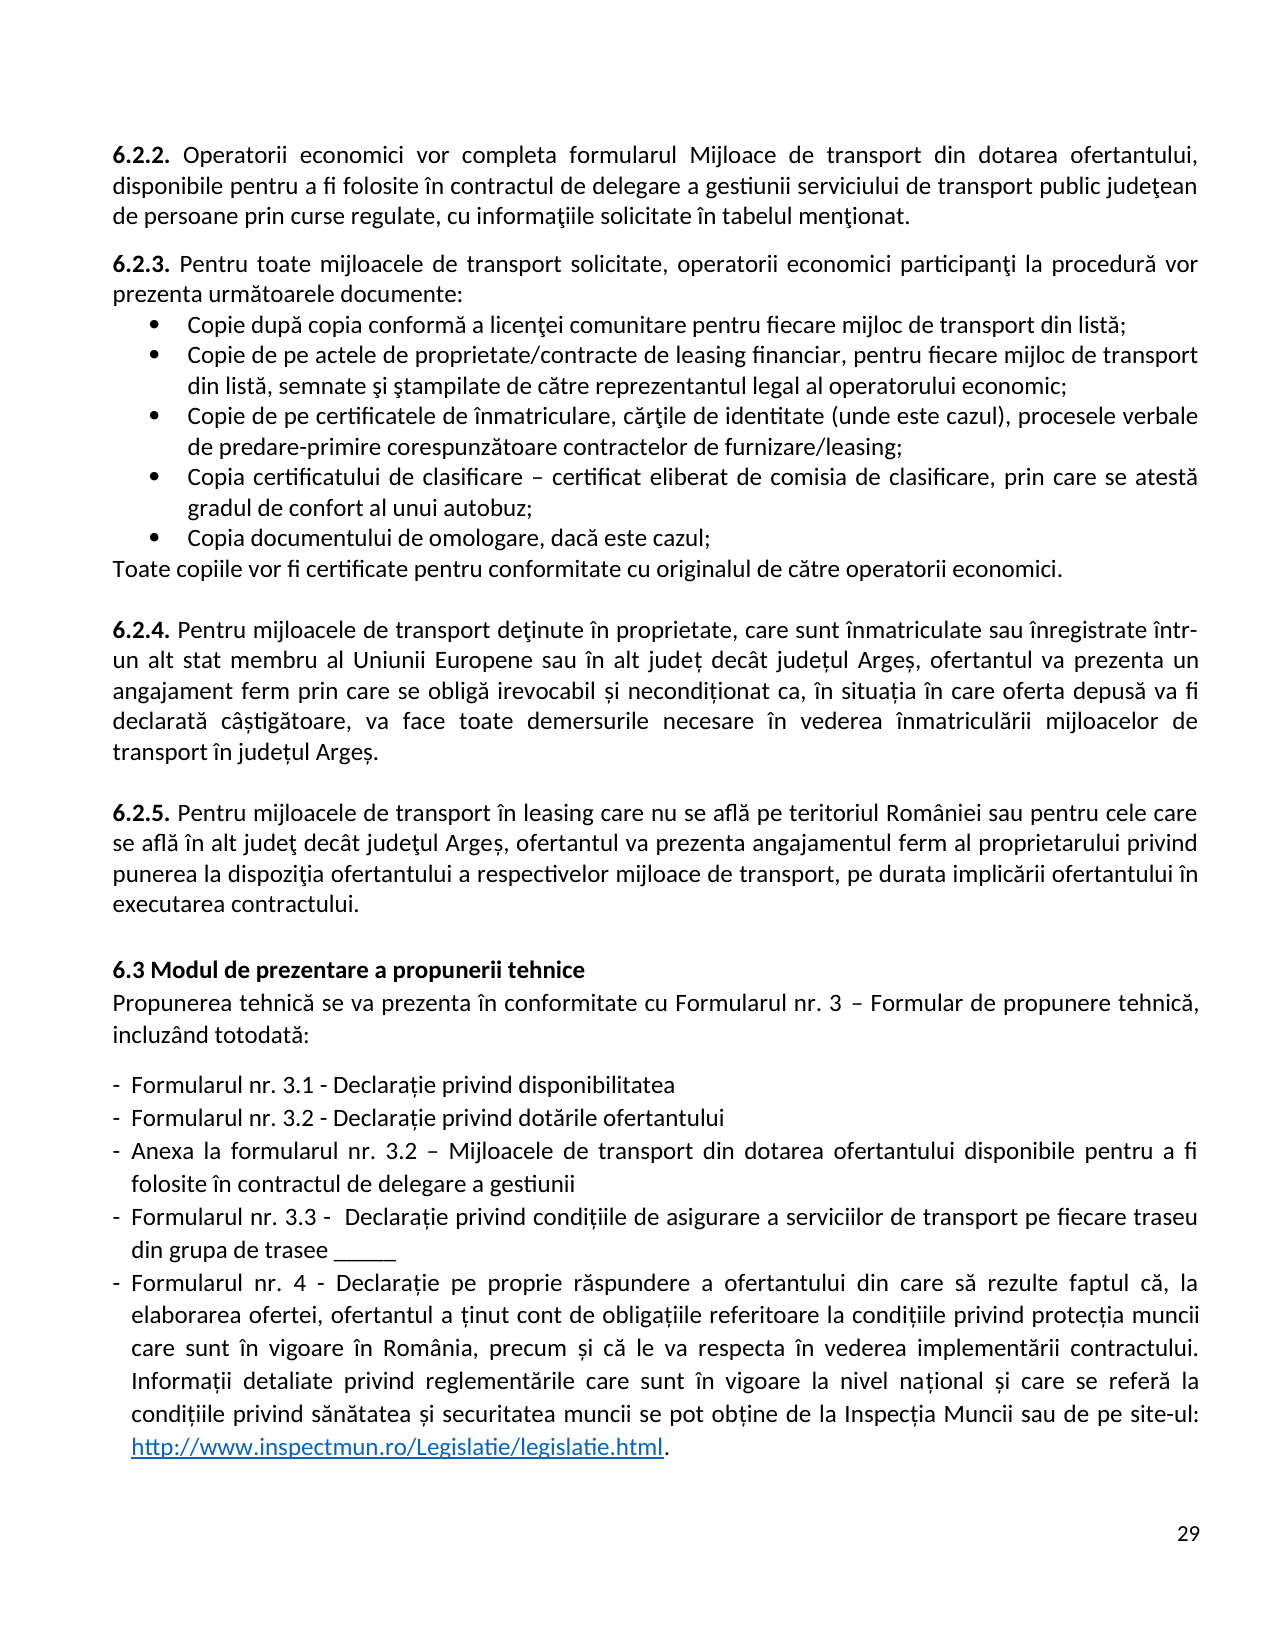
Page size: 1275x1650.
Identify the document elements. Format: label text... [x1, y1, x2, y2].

list Formularul nr. 3.3 - Declarație privind condițiile de asigurare a serviciilor de transport pe fiecare traseu din grupa de trasee _____ [112, 1201, 1200, 1264]
list Formularul nr. 4 - Declarație pe proprie răspundere a ofertantului din care să rezulte faptul că, la elaborarea ofertei, ofertantul a ținut cont de obligațiile referitoare la condițiile privind protecția muncii care sunt în vigoare în România, precum și că le va respecta în vederea implementării contractului. Informații detaliate privind reglementările care sunt în vigoare la nivel național și care se referă la condițiile privind sănătatea și securitatea muncii se pot obține de la Inspecția Muncii sau de pe site-ul: http://www.inspectmun.ro/Legislatie/legislatie.html. [112, 1267, 1200, 1462]
text Toate copiile vor fi certificate pentru conformitate cu originalul de către operatorii economici. [112, 553, 1200, 583]
text 6.2.2. Operatorii economici vor completa formularul Mijloace de transport din dotarea ofertantului, disponibile pentru a fi folosite în contractul de delegare a gestiunii serviciului de transport public judeţean de persoane prin curse regulate, cu informaţiile solicitate în tabelul menţionat. [112, 139, 1200, 231]
list Copia certificatului de clasificare – certificat eliberat de comisia de clasificare, prin care se atestă gradul de confort al unui autobuz; [150, 461, 1200, 522]
text 6.2.5. Pentru mijloacele de transport în leasing care nu se află pe teritoriul României sau pentru cele care se află în alt judeţ decât judeţul Argeș, ofertantul va prezenta angajamentul ferm al proprietarului privind punerea la dispoziţia ofertantului a respectivelor mijloace de transport, pe durata implicării ofertantului în executarea contractului. [112, 797, 1200, 919]
list Copie după copia conformă a licenţei comunitare pentru fiecare mijloc de transport din listă; [150, 309, 1200, 339]
text Propunerea tehnică se va prezenta în conformitate cu Formularul nr. 3 – Formular de propunere tehnică, incluzând totodată: [112, 987, 1200, 1050]
subtitle 6.3 Modul de prezentare a propunerii tehnice [112, 954, 1200, 984]
list Formularul nr. 3.2 - Declaraţie privind dotările ofertantului [112, 1102, 1200, 1133]
list Copie de pe actele de proprietate/contracte de leasing financiar, pentru fiecare mijloc de transport din listă, semnate şi ştampilate de către reprezentantul legal al operatorului economic; [150, 339, 1200, 400]
list Formularul nr. 3.1 - Declaraţie privind disponibilitatea [112, 1069, 1200, 1100]
list Copia documentului de omologare, dacă este cazul; [150, 522, 1200, 553]
list Anexa la formularul nr. 3.2 – Mijloacele de transport din dotarea ofertantului disponibile pentru a fi folosite în contractul de delegare a gestiunii [112, 1135, 1200, 1198]
text 6.2.4. Pentru mijloacele de transport deţinute în proprietate, care sunt înmatriculate sau înregistrate într-un alt stat membru al Uniunii Europene sau în alt județ decât județul Argeș, ofertantul va prezenta un angajament ferm prin care se obligă irevocabil și necondiționat ca, în situația în care oferta depusă va fi declarată câștigătoare, va face toate demersurile necesare în vederea înmatriculării mijloacelor de transport în județul Argeș. [112, 614, 1200, 767]
list Copie de pe certificatele de înmatriculare, cărţile de identitate (unde este cazul), procesele verbale de predare-primire corespunzătoare contractelor de furnizare/leasing; [150, 400, 1200, 461]
text 6.2.3. Pentru toate mijloacele de transport solicitate, operatorii economici participanţi la procedură vor prezenta următoarele documente: [112, 248, 1200, 309]
